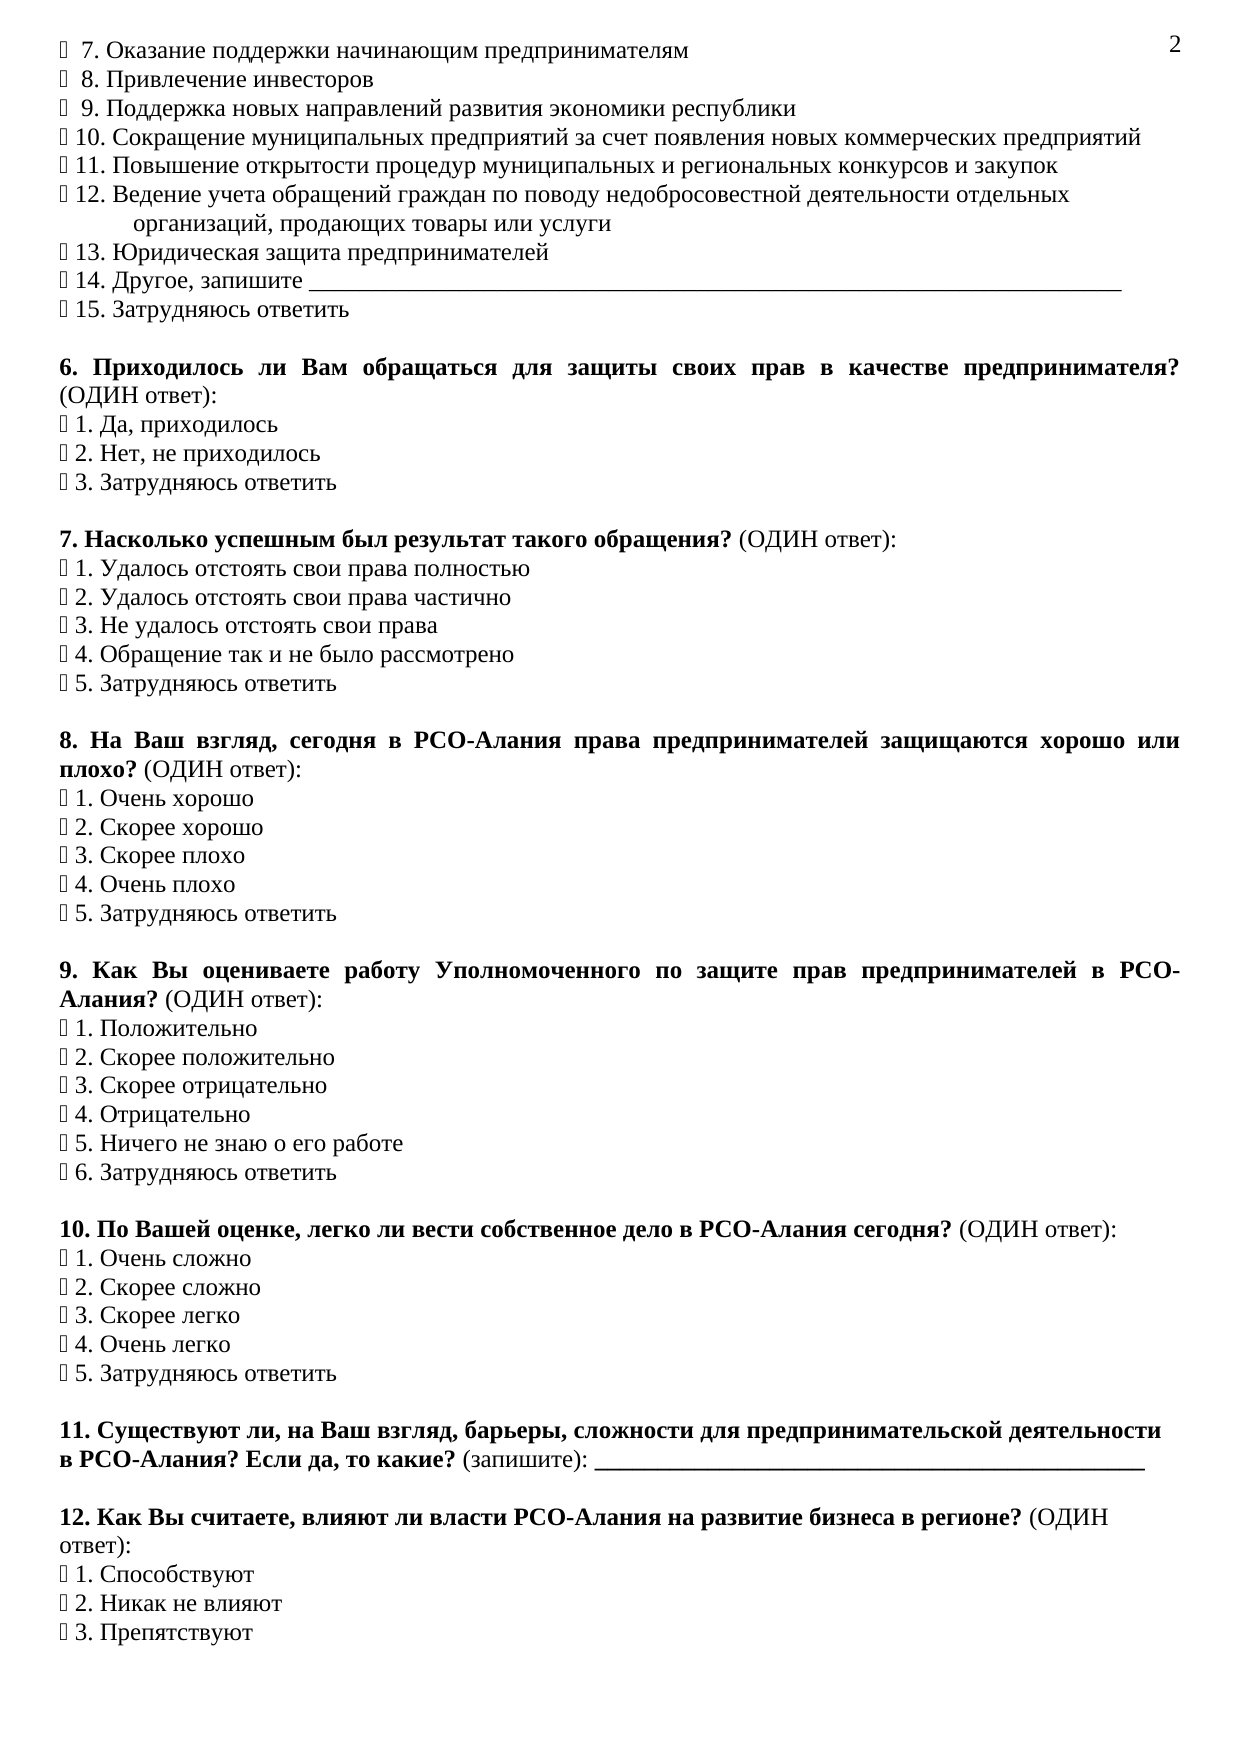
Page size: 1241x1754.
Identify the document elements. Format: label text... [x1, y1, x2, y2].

text 8. Привлечение инвесторов [59, 64, 1181, 93]
text 5. Затрудняюсь ответить [59, 1358, 1181, 1387]
text 1. Очень хорошо [59, 783, 1181, 812]
text 9. Поддержка новых направлений развития экономики республики [59, 93, 1181, 122]
text 1. Способствуют [59, 1559, 1181, 1588]
text 4. Отрицательно [59, 1099, 1181, 1128]
text 12. Ведение учета обращений граждан по поводу недобросовестной деятельности отдельных организаций, продающих товары или услуги [59, 179, 1181, 237]
text 1. Удалось отстоять свои права полностью [59, 553, 1181, 582]
text 2. Никак не влияют [59, 1588, 1181, 1617]
text 1. Положительно [59, 1013, 1181, 1042]
text 6. Приходилось ли Вам обращаться для защиты своих прав в качестве предпринимателя? (ОДИН ответ): [59, 352, 1181, 409]
text 7. Оказание поддержки начинающим предпринимателям [59, 36, 1181, 64]
text 11. Повышение открытости процедур муниципальных и региональных конкурсов и закупок [59, 151, 1181, 179]
text 6. Затрудняюсь ответить [59, 1157, 1181, 1186]
text 2. Скорее сложно [59, 1272, 1181, 1301]
text 5. Затрудняюсь ответить [59, 898, 1181, 927]
text 1. Да, приходилось [59, 409, 1181, 438]
text 4. Очень легко [59, 1329, 1181, 1358]
text 2. Скорее положительно [59, 1042, 1181, 1071]
text 8. На Ваш взгляд, сегодня в РСО-Алания права предпринимателей защищаются хорошо или плохо? (ОДИН ответ): [59, 726, 1181, 783]
text 10. Сокращение муниципальных предприятий за счет появления новых коммерческих предприятий [59, 122, 1181, 151]
text 2. Удалось отстоять свои права частично [59, 582, 1181, 611]
text 13. Юридическая защита предпринимателей [59, 237, 1181, 266]
text 3. Скорее отрицательно [59, 1071, 1181, 1099]
text 4. Обращение так и не было рассмотрено [59, 639, 1181, 668]
text 10. По Вашей оценке, легко ли вести собственное дело в РСО-Алания сегодня? (ОДИН ответ): [59, 1214, 1181, 1243]
text 3. Препятствуют [59, 1617, 1181, 1646]
text 3. Скорее легко [59, 1301, 1181, 1329]
text 11. Существуют ли, на Ваш взгляд, барьеры, сложности для предпринимательской деятельности в РСО-Алания? Если да, то какие? (запишите): ____________________________________________ [59, 1416, 1181, 1473]
text 7. Насколько успешным был результат такого обращения? (ОДИН ответ): [59, 524, 1181, 553]
text 2. Нет, не приходилось [59, 438, 1181, 467]
text 3. Затрудняюсь ответить [59, 467, 1181, 496]
text 12. Как Вы считаете, влияют ли власти РСО-Алания на развитие бизнеса в регионе? (ОДИН ответ): [59, 1502, 1181, 1559]
text 1. Очень сложно [59, 1243, 1181, 1272]
text 5. Ничего не знаю о его работе [59, 1128, 1181, 1157]
text 15. Затрудняюсь ответить [59, 294, 1181, 323]
text 9. Как Вы оцениваете работу Уполномоченного по защите прав предпринимателей в РСО-Алания? (ОДИН ответ): [59, 956, 1181, 1013]
text 14. Другое, запишите _________________________________________________________________ [59, 266, 1181, 294]
text 3. Скорее плохо [59, 841, 1181, 869]
text 3. Не удалось отстоять свои права [59, 611, 1181, 639]
text 4. Очень плохо [59, 869, 1181, 898]
text 5. Затрудняюсь ответить [59, 668, 1181, 697]
text 2. Скорее хорошо [59, 812, 1181, 841]
